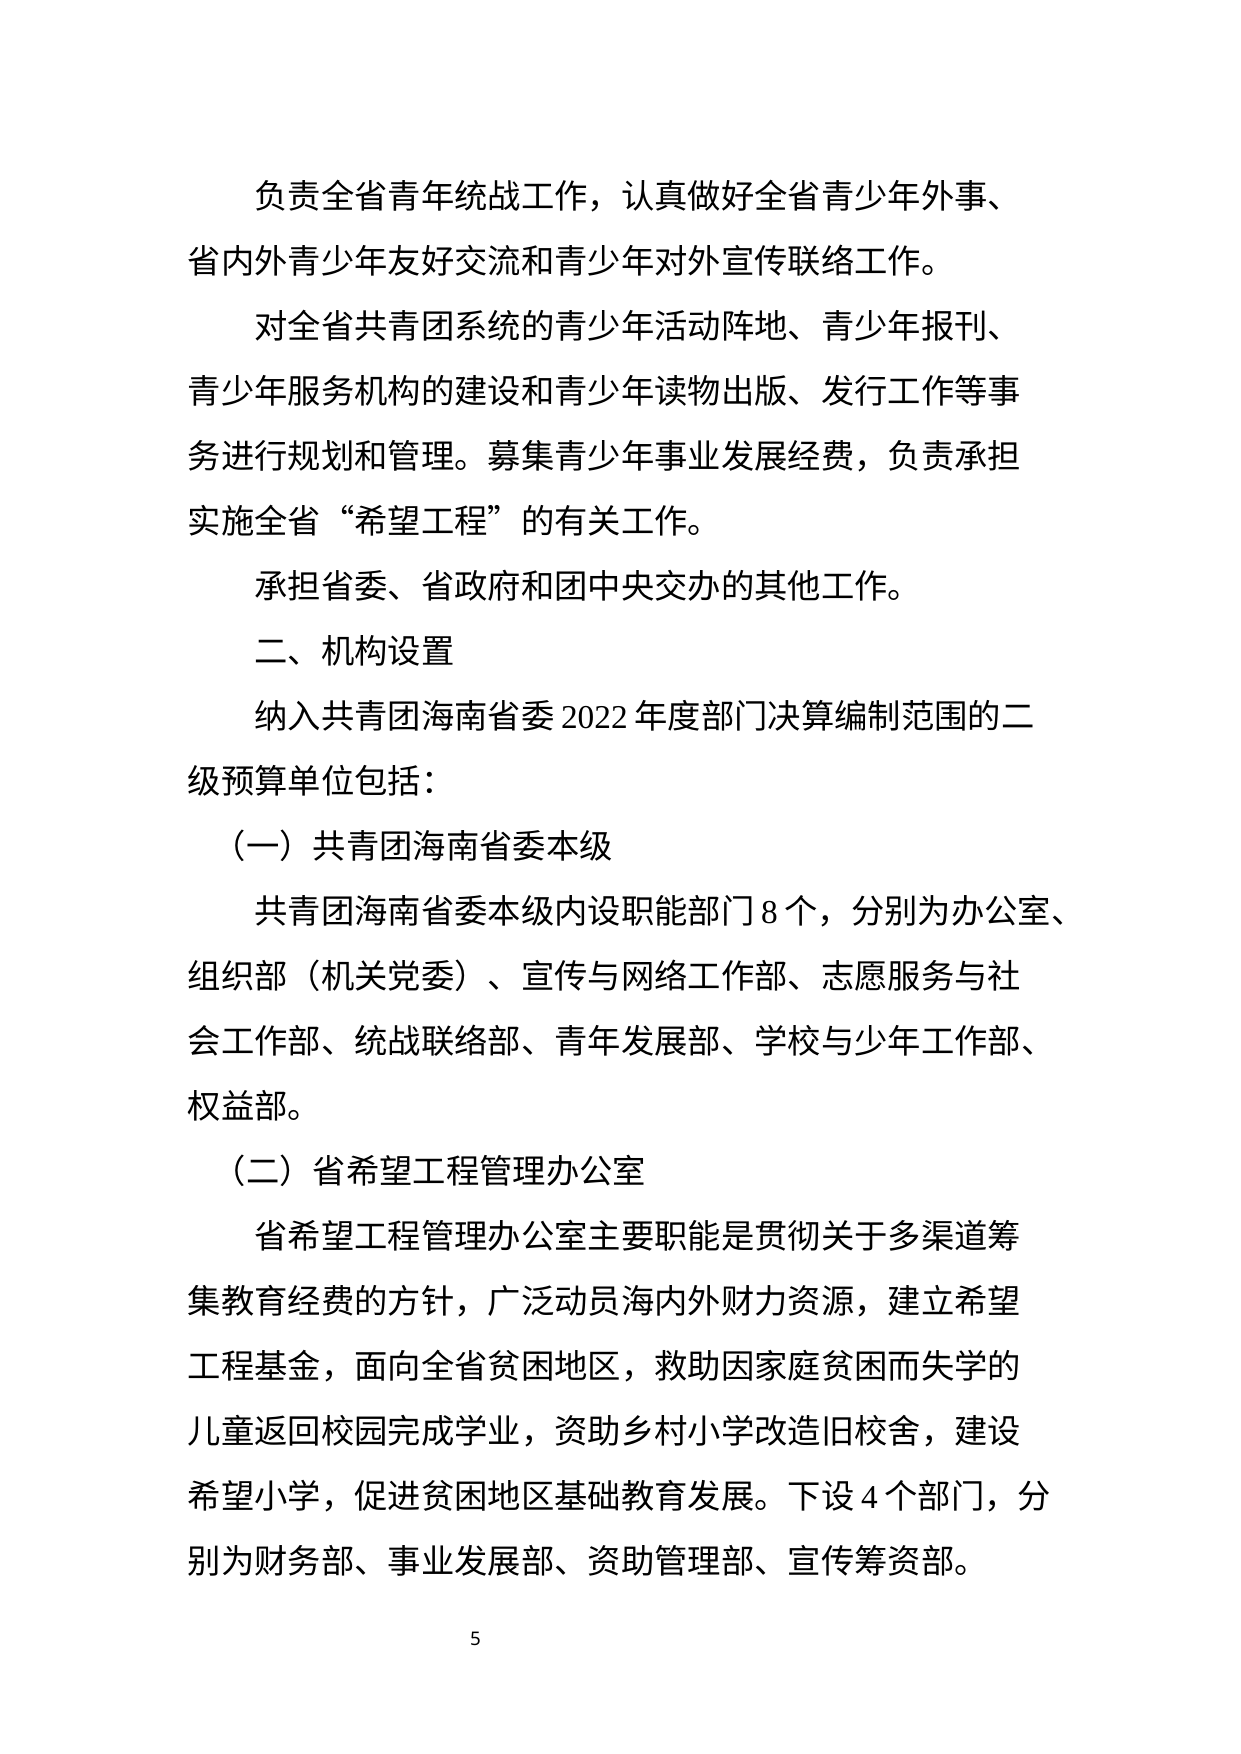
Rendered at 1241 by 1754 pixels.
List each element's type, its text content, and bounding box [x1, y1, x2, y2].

text 承担省委、省政府和团中央交办的其他工作。 [187, 552, 1053, 617]
text 共青团海南省委本级内设职能部门8个，分别为办公室、组织部（机关党委）、宣传与网络工作部、志愿服务与社会工作部、统战联络部、青年发展部、学校与少年工作部、权益部。 [187, 877, 1053, 1137]
text 对全省共青团系统的青少年活动阵地、青少年报刊、青少年服务机构的建设和青少年读物出版、发行工作等事务进行规划和管理。募集青少年事业发展经费，负责承担实施全省“希望工程”的有关工作。 [187, 292, 1053, 552]
text 负责全省青年统战工作，认真做好全省青少年外事、省内外青少年友好交流和青少年对外宣传联络工作。 [187, 162, 1053, 292]
text （二）省希望工程管理办公室 [187, 1137, 1053, 1202]
text （一）共青团海南省委本级 [187, 812, 1053, 877]
text 二、机构设置 [187, 617, 1053, 682]
text 纳入共青团海南省委2022年度部门决算编制范围的二级预算单位包括： [187, 682, 1053, 812]
text 省希望工程管理办公室主要职能是贯彻关于多渠道筹集教育经费的方针，广泛动员海内外财力资源，建立希望工程基金，面向全省贫困地区，救助因家庭贫困而失学的儿童返回校园完成学业，资助乡村小学改造旧校舍，建设希望小学，促进贫困地区基础教育发展。下设4个部门，分别为财务部、事业发展部、资助管理部、宣传筹资部。 [187, 1202, 1053, 1592]
